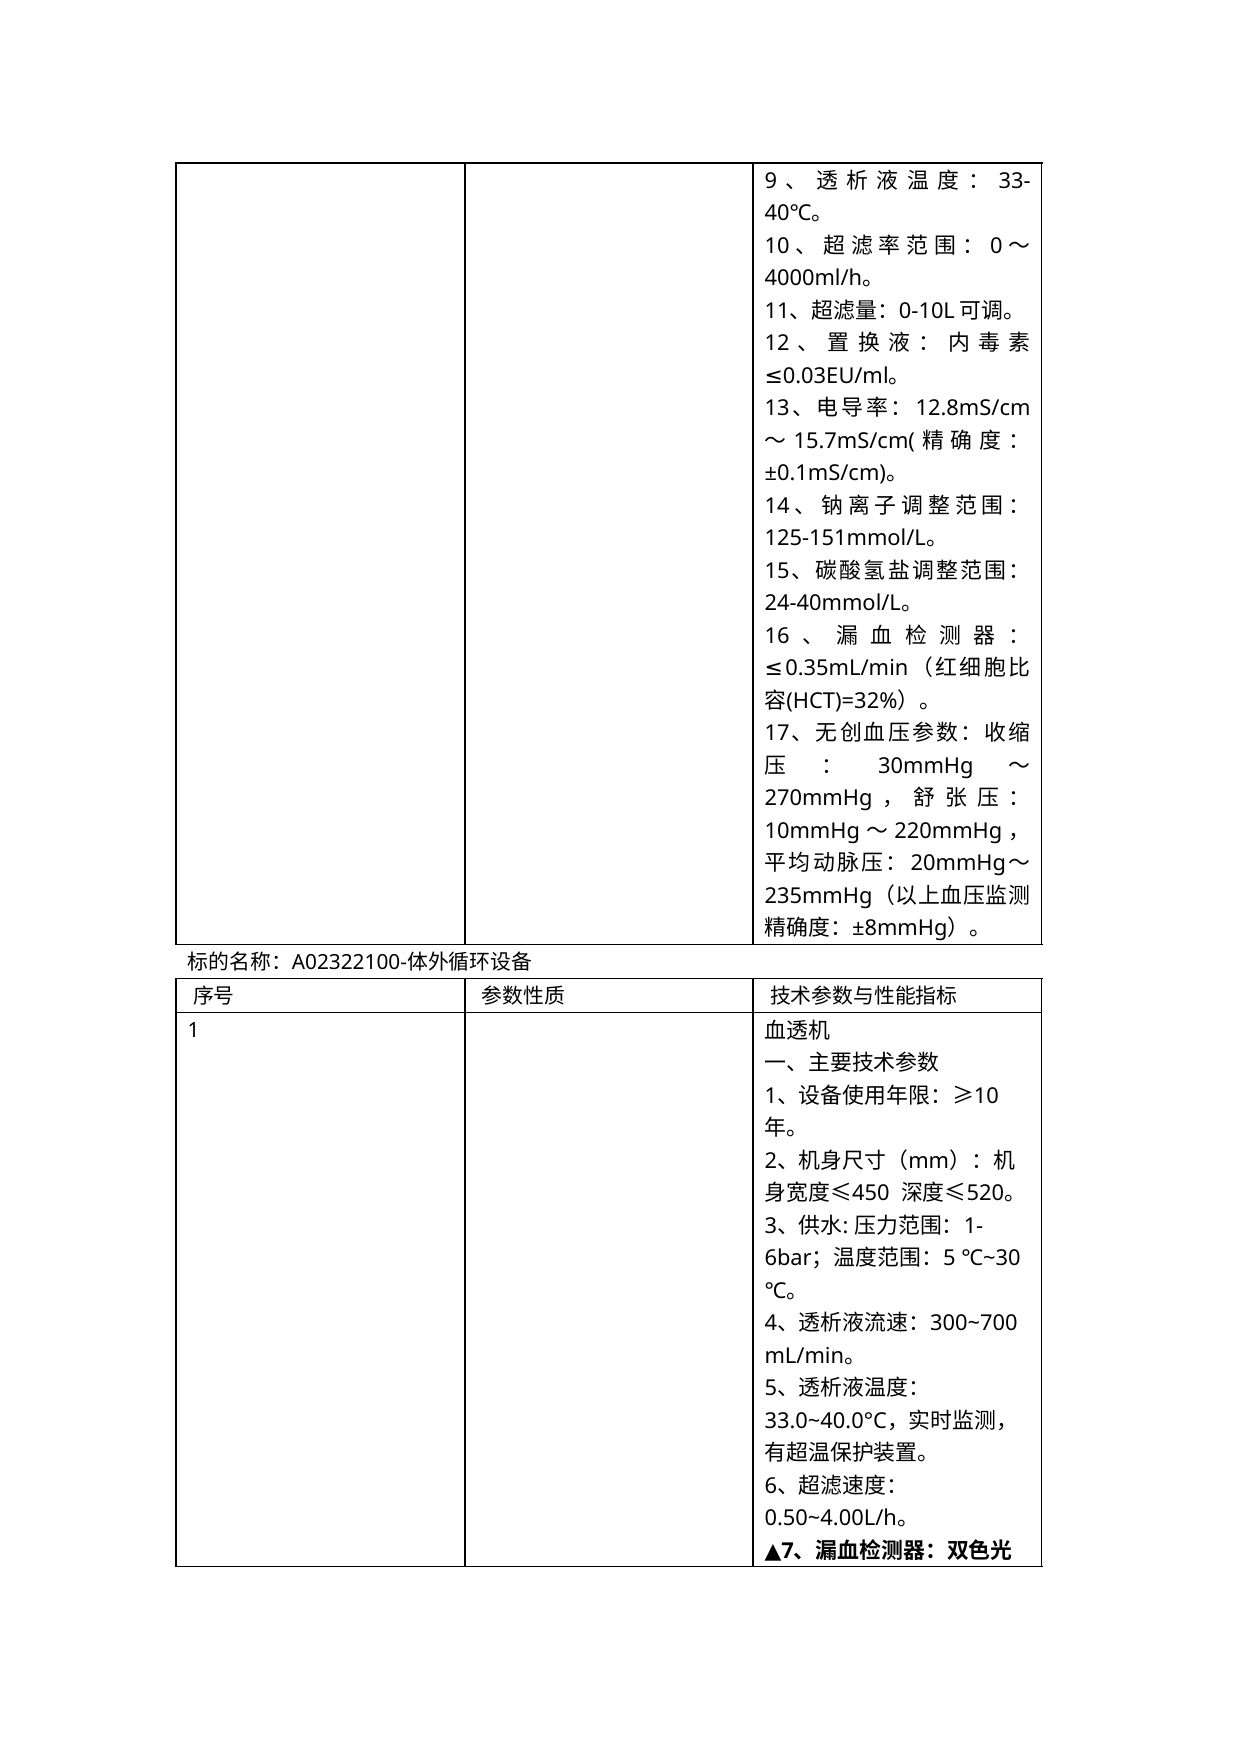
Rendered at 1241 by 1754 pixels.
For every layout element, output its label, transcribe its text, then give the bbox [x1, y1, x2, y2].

table_cell [466, 1013, 752, 1566]
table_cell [754, 164, 1041, 943]
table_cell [754, 1013, 1041, 1566]
table_cell 1 [177, 164, 464, 943]
table_header 参数性质 [466, 979, 752, 1012]
table_cell [466, 164, 752, 943]
table_header 序号 [177, 979, 464, 1012]
table_header 技术参数与性能指标 [754, 979, 1041, 1012]
table_cell 1 [177, 1013, 464, 1566]
text 标的名称：A02322100-体外循环设备 [187, 945, 1053, 978]
